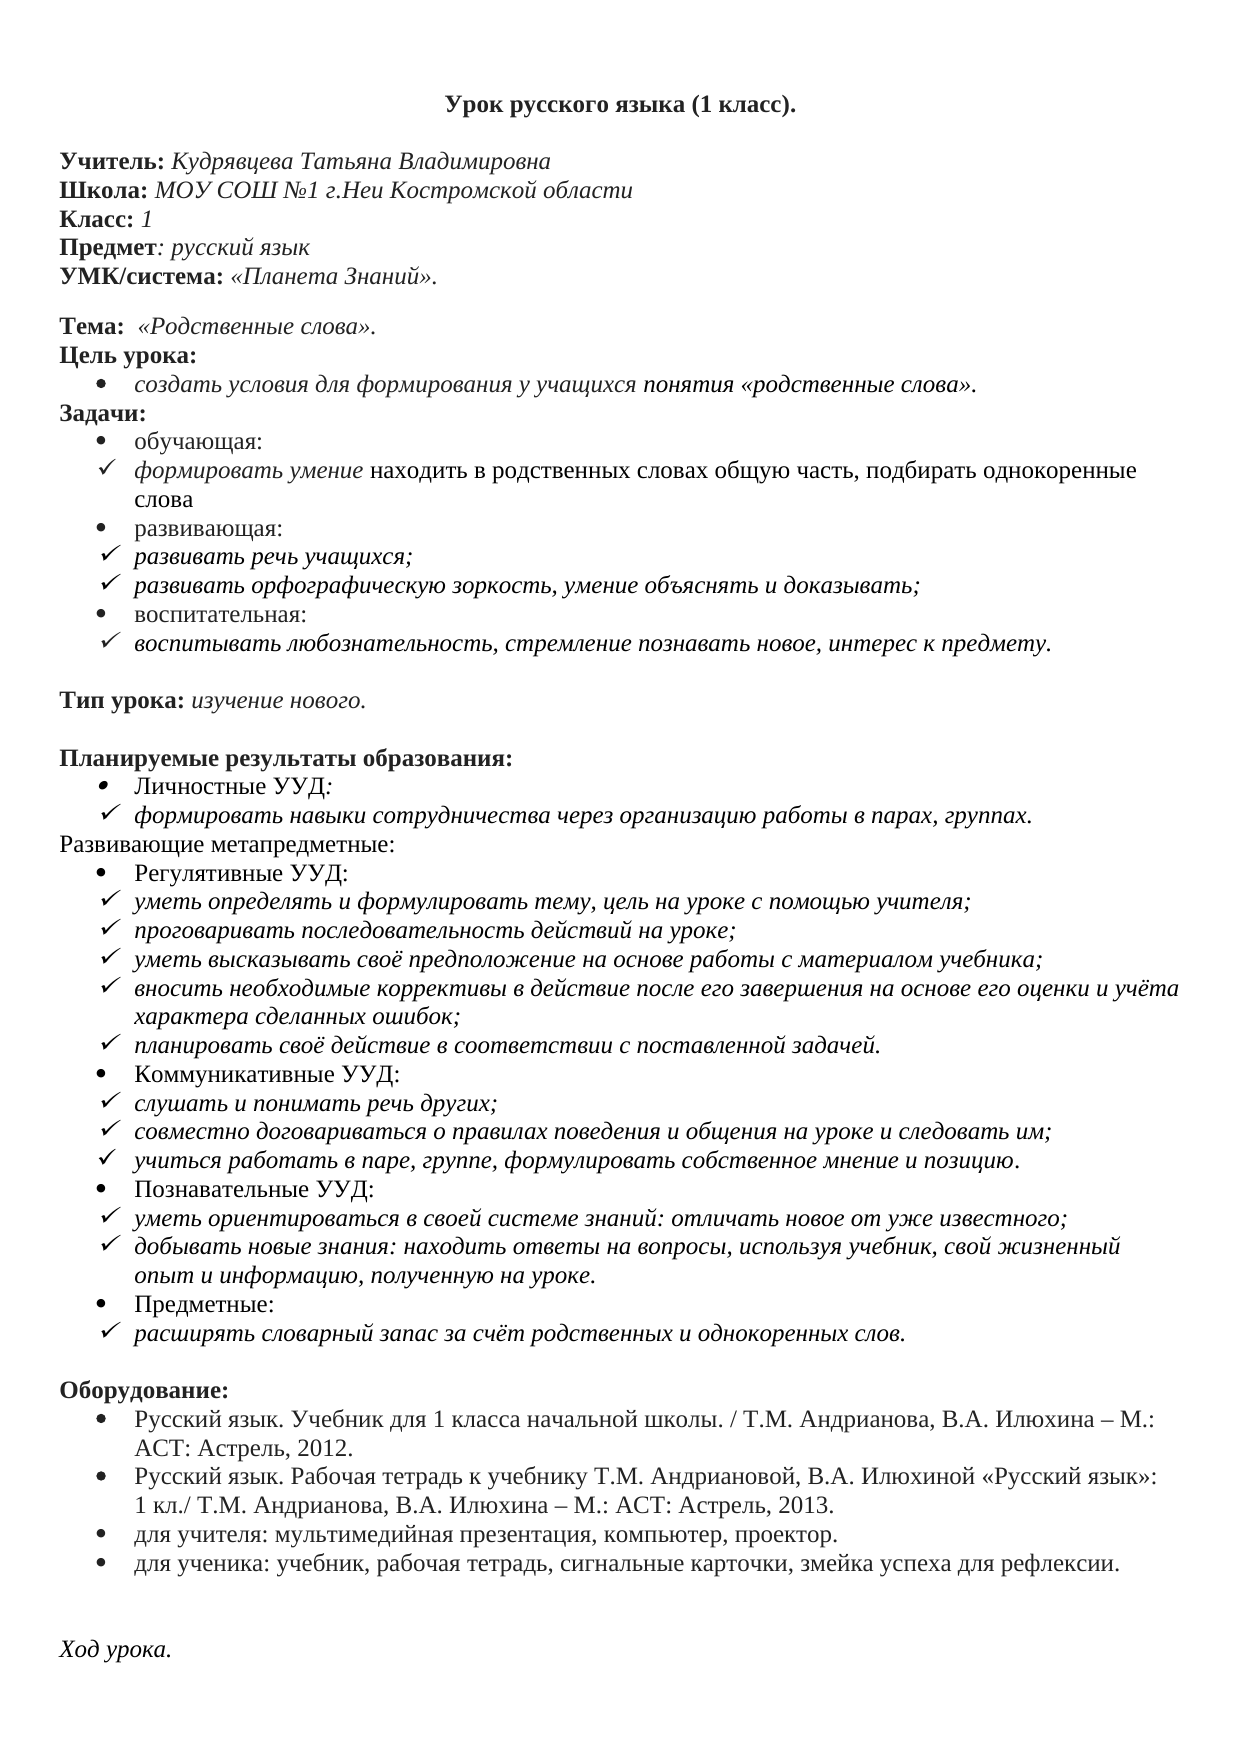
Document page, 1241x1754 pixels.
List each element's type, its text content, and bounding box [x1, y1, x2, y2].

text Задачи: [59, 398, 1181, 426]
list формировать навыки сотрудничества через организацию работы в парах, группах. [97, 800, 1181, 829]
text УМК/система: «Планета Знаний». [59, 261, 1181, 290]
text Тема: «Родственные слова». [59, 311, 1181, 340]
list уметь определять и формулировать тему, цель на уроке с помощью учителя; [97, 886, 1181, 915]
list создать условия для формирования у учащихся понятия «родственные слова». [97, 369, 1181, 398]
list уметь высказывать своё предположение на основе работы с материалом учебника; [97, 944, 1181, 973]
list добывать новые знания: находить ответы на вопросы, используя учебник, свой жизненный опыт и информацию, полученную на уроке. [97, 1231, 1181, 1289]
list Русский язык. Рабочая тетрадь к учебнику Т.М. Андриановой, В.А. Илюхиной «Русский язык»: 1 кл./ Т.М. Андрианова, В.А. Илюхина – М.: АСТ: Астрель, 2013. [97, 1461, 1181, 1519]
text Класс: 1 [59, 204, 1181, 232]
text Ход урока. [59, 1634, 1181, 1663]
list Познавательные УУД: [97, 1174, 1181, 1203]
list планировать своё действие в соответствии с поставленной задачей. [97, 1030, 1181, 1059]
text Оборудование: [59, 1375, 1181, 1404]
list развивающая: [97, 513, 1181, 541]
text Цель урока: [59, 340, 1181, 369]
list расширять словарный запас за счёт родственных и однокоренных слов. [97, 1318, 1181, 1346]
list Коммуникативные УУД: [97, 1059, 1181, 1088]
list формировать умение находить в родственных словах общую часть, подбирать однокоренные слова [97, 455, 1181, 513]
list обучающая: [97, 426, 1181, 455]
text Урок русского языка (1 класс). [59, 89, 1181, 117]
list учиться работать в паре, группе, формулировать собственное мнение и позицию. [97, 1145, 1181, 1174]
text Планируемые результаты образования: [59, 743, 1181, 771]
text Учитель: Кудрявцева Татьяна Владимировна [59, 146, 1181, 175]
list проговаривать последовательность действий на уроке; [97, 915, 1181, 944]
list уметь ориентироваться в своей системе знаний: отличать новое от уже известного; [97, 1203, 1181, 1231]
list для ученика: учебник, рабочая тетрадь, сигнальные карточки, змейка успеха для рефлексии. [97, 1548, 1181, 1576]
list Регулятивные УУД: [97, 858, 1181, 886]
list развивать орфографическую зоркость, умение объяснять и доказывать; [97, 570, 1181, 599]
list Личностные УУД: [97, 771, 1181, 800]
text Развивающие метапредметные: [59, 829, 1181, 858]
list Русский язык. Учебник для 1 класса начальной школы. / Т.М. Андрианова, В.А. Илюхина – М.: АСТ: Астрель, 2012. [97, 1404, 1181, 1461]
list развивать речь учащихся; [97, 541, 1181, 570]
list слушать и понимать речь других; [97, 1088, 1181, 1116]
list для учителя: мультимедийная презентация, компьютер, проектор. [97, 1519, 1181, 1548]
list совместно договариваться о правилах поведения и общения на уроке и следовать им; [97, 1116, 1181, 1145]
list воспитательная: [97, 599, 1181, 628]
text Тип урока: изучение нового. [59, 685, 1181, 714]
list Предметные: [97, 1289, 1181, 1318]
list вносить необходимые коррективы в действие после его завершения на основе его оценки и учёта характера сделанных ошибок; [97, 973, 1181, 1030]
text Предмет: русский язык [59, 232, 1181, 261]
text Школа: МОУ СОШ №1 г.Неи Костромской области [59, 175, 1181, 204]
list воспитывать любознательность, стремление познавать новое, интерес к предмету. [97, 628, 1181, 656]
